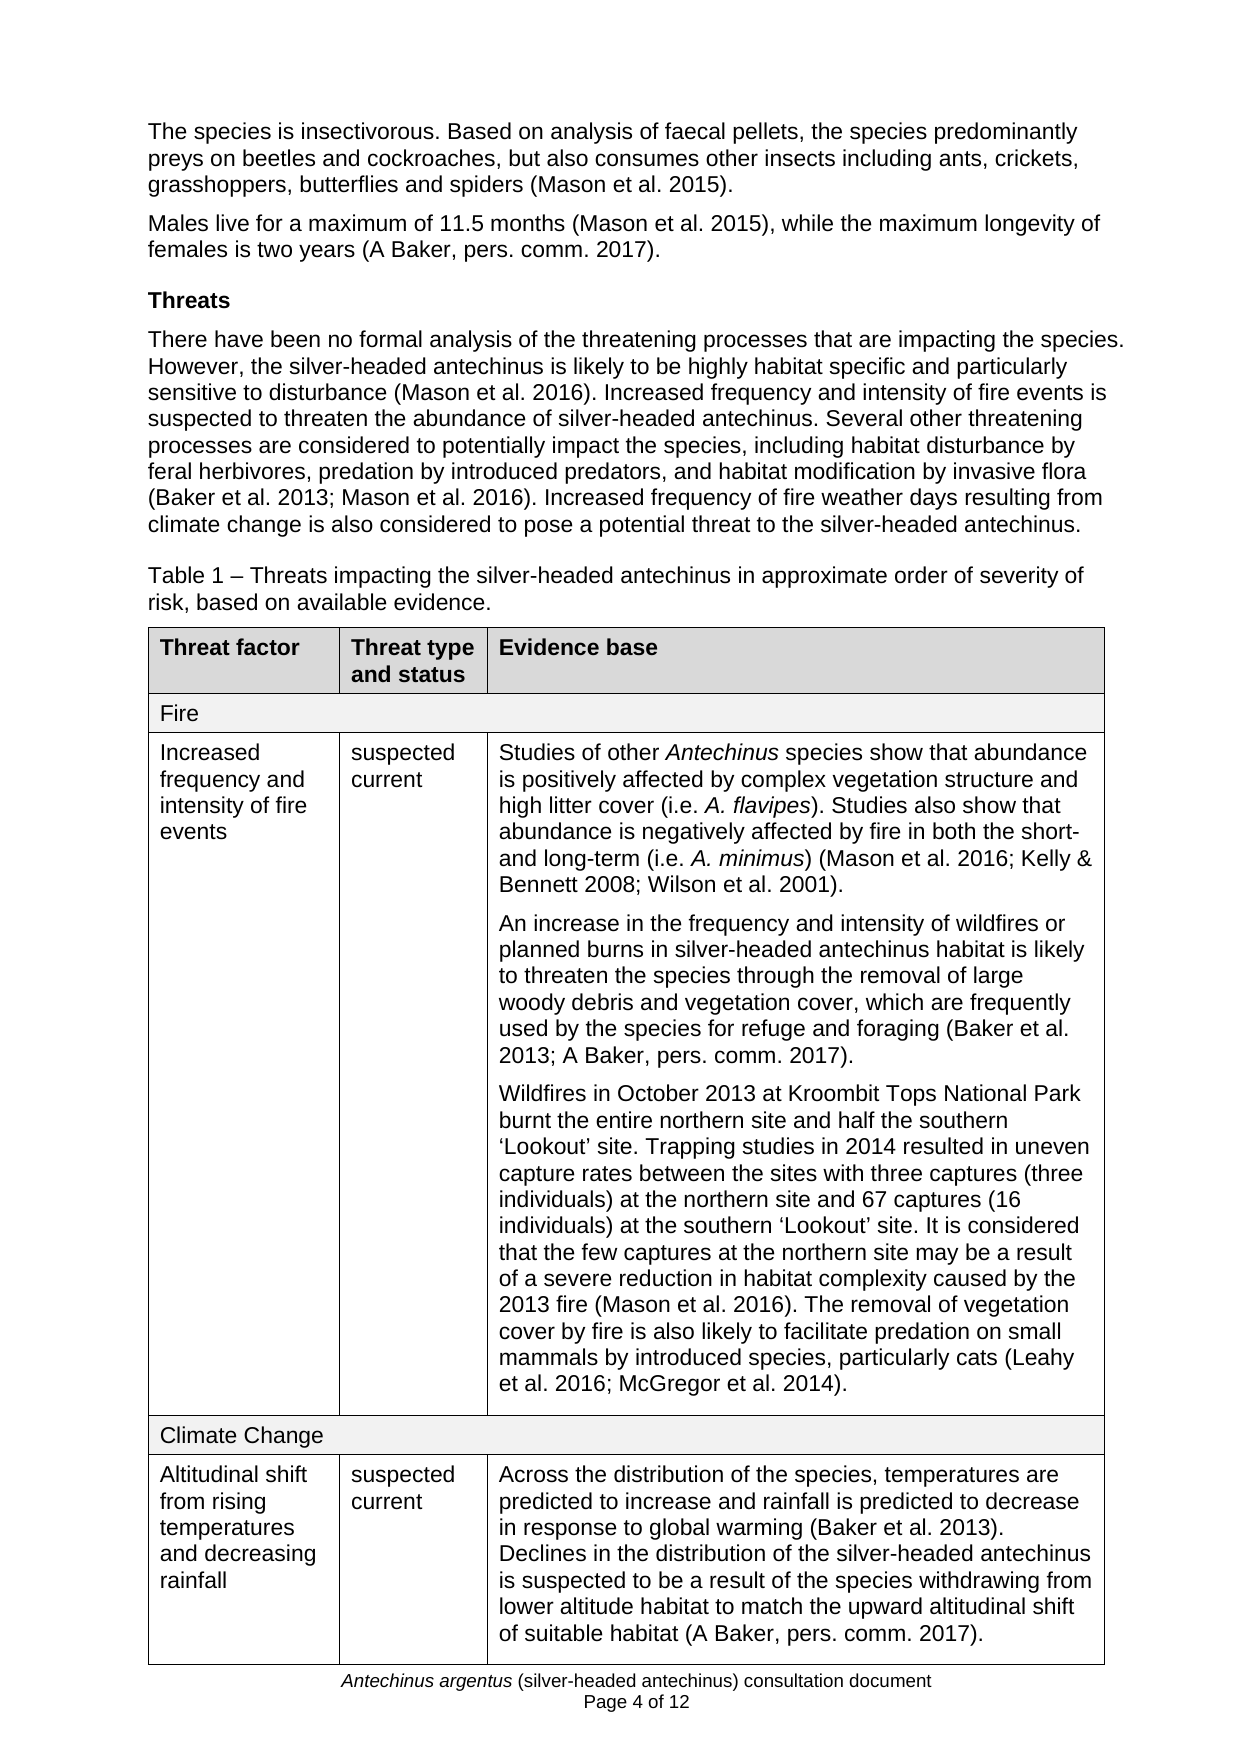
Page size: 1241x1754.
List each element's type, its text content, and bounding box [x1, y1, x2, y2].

table_cell Climate Change [149, 1416, 1104, 1454]
table_header Evidence base [488, 628, 1104, 693]
text There have been no formal analysis of the threatening processes that are impacting the species. However, the silver-headed antechinus is likely to be highly habitat specific and particularly sensitive to disturbance (Mason et al. 2016). Increased frequency and intensity of fire events is suspected to threaten the abundance of silver-headed antechinus. Several other threatening processes are considered to potentially impact the species, including habitat disturbance by feral herbivores, predation by introduced predators, and habitat modification by invasive flora (Baker et al. 2013; Mason et al. 2016). Increased frequency of fire weather days resulting from climate change is also considered to pose a potential threat to the silver-headed antechinus. [148, 326, 1125, 537]
table_cell Fire [149, 694, 1104, 732]
table_cell Studies of other Antechinus species show that abundance is positively affected by complex vegetation structure and high litter cover (i.e. A. flavipes). Studies also show that abundance is negatively affected by fire in both the short- and long-term (i.e. A. minimus) (Mason et al. 2016; Kelly & Bennett 2008; Wilson et al. 2001). An increase in the frequency and intensity of wildfires or planned burns in silver-headed antechinus habitat is likely to threaten the species through the removal of large woody debris and vegetation cover, which are frequently used by the species for refuge and foraging (Baker et al. 2013; A Baker, pers. comm. 2017). Wildfires in October 2013 at Kroombit Tops National Park burnt the entire northern site and half the southern ‘Lookout’ site. Trapping studies in 2014 resulted in uneven capture rates between the sites with three captures (three individuals) at the northern site and 67 captures (16 individuals) at the southern ‘Lookout’ site. It is considered that the few captures at the northern site may be a result of a severe reduction in habitat complexity caused by the 2013 fire (Mason et al. 2016). The removal of vegetation cover by fire is also likely to facilitate predation on small mammals by introduced species, particularly cats (Leahy et al. 2016; McGregor et al. 2014). [488, 733, 1104, 1415]
table_cell suspected current [340, 1455, 487, 1664]
table_cell suspected current [340, 733, 487, 1415]
table_header Threat factor [149, 628, 339, 693]
text The species is insectivorous. Based on analysis of faecal pellets, the species predominantly preys on beetles and cockroaches, but also consumes other insects including ants, crickets, grasshoppers, butterflies and spiders (Mason et al. 2015). [148, 118, 1125, 197]
table_header Threat type and status [340, 628, 487, 693]
subtitle Threats [148, 287, 1125, 314]
table_cell Increased frequency and intensity of fire events [149, 733, 339, 1415]
table_cell Across the distribution of the species, temperatures are predicted to increase and rainfall is predicted to decrease in response to global warming (Baker et al. 2013). Declines in the distribution of the silver-headed antechinus is suspected to be a result of the species withdrawing from lower altitude habitat to match the upward altitudinal shift of suitable habitat (A Baker, pers. comm. 2017). [488, 1455, 1104, 1664]
text Males live for a maximum of 11.5 months (Mason et al. 2015), while the maximum longevity of females is two years (A Baker, pers. comm. 2017). [148, 210, 1125, 262]
table_cell Altitudinal shift from rising temperatures and decreasing rainfall [149, 1455, 339, 1664]
text Table 1 – Threats impacting the silver-headed antechinus in approximate order of severity of risk, based on available evidence. [148, 562, 1125, 615]
